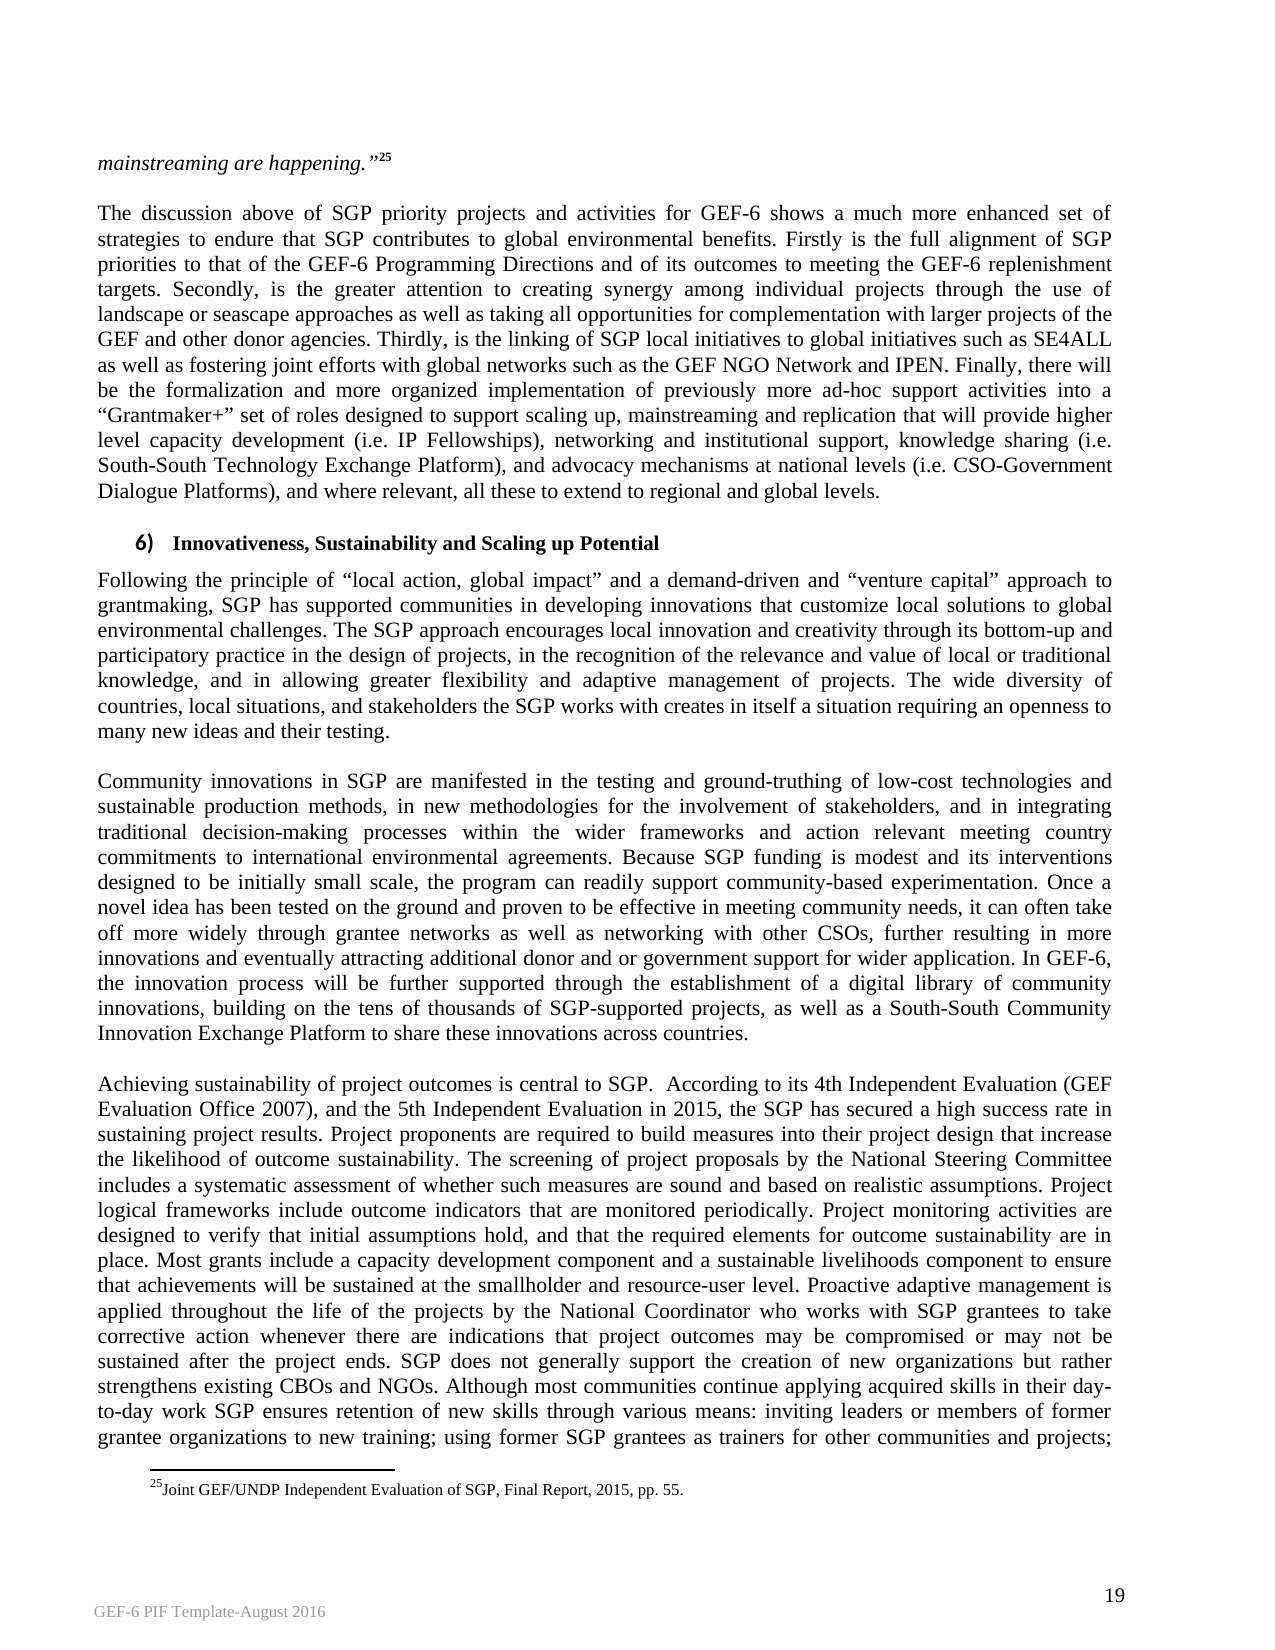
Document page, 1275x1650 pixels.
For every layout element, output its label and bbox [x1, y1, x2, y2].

table_header [86, 150, 1125, 1449]
